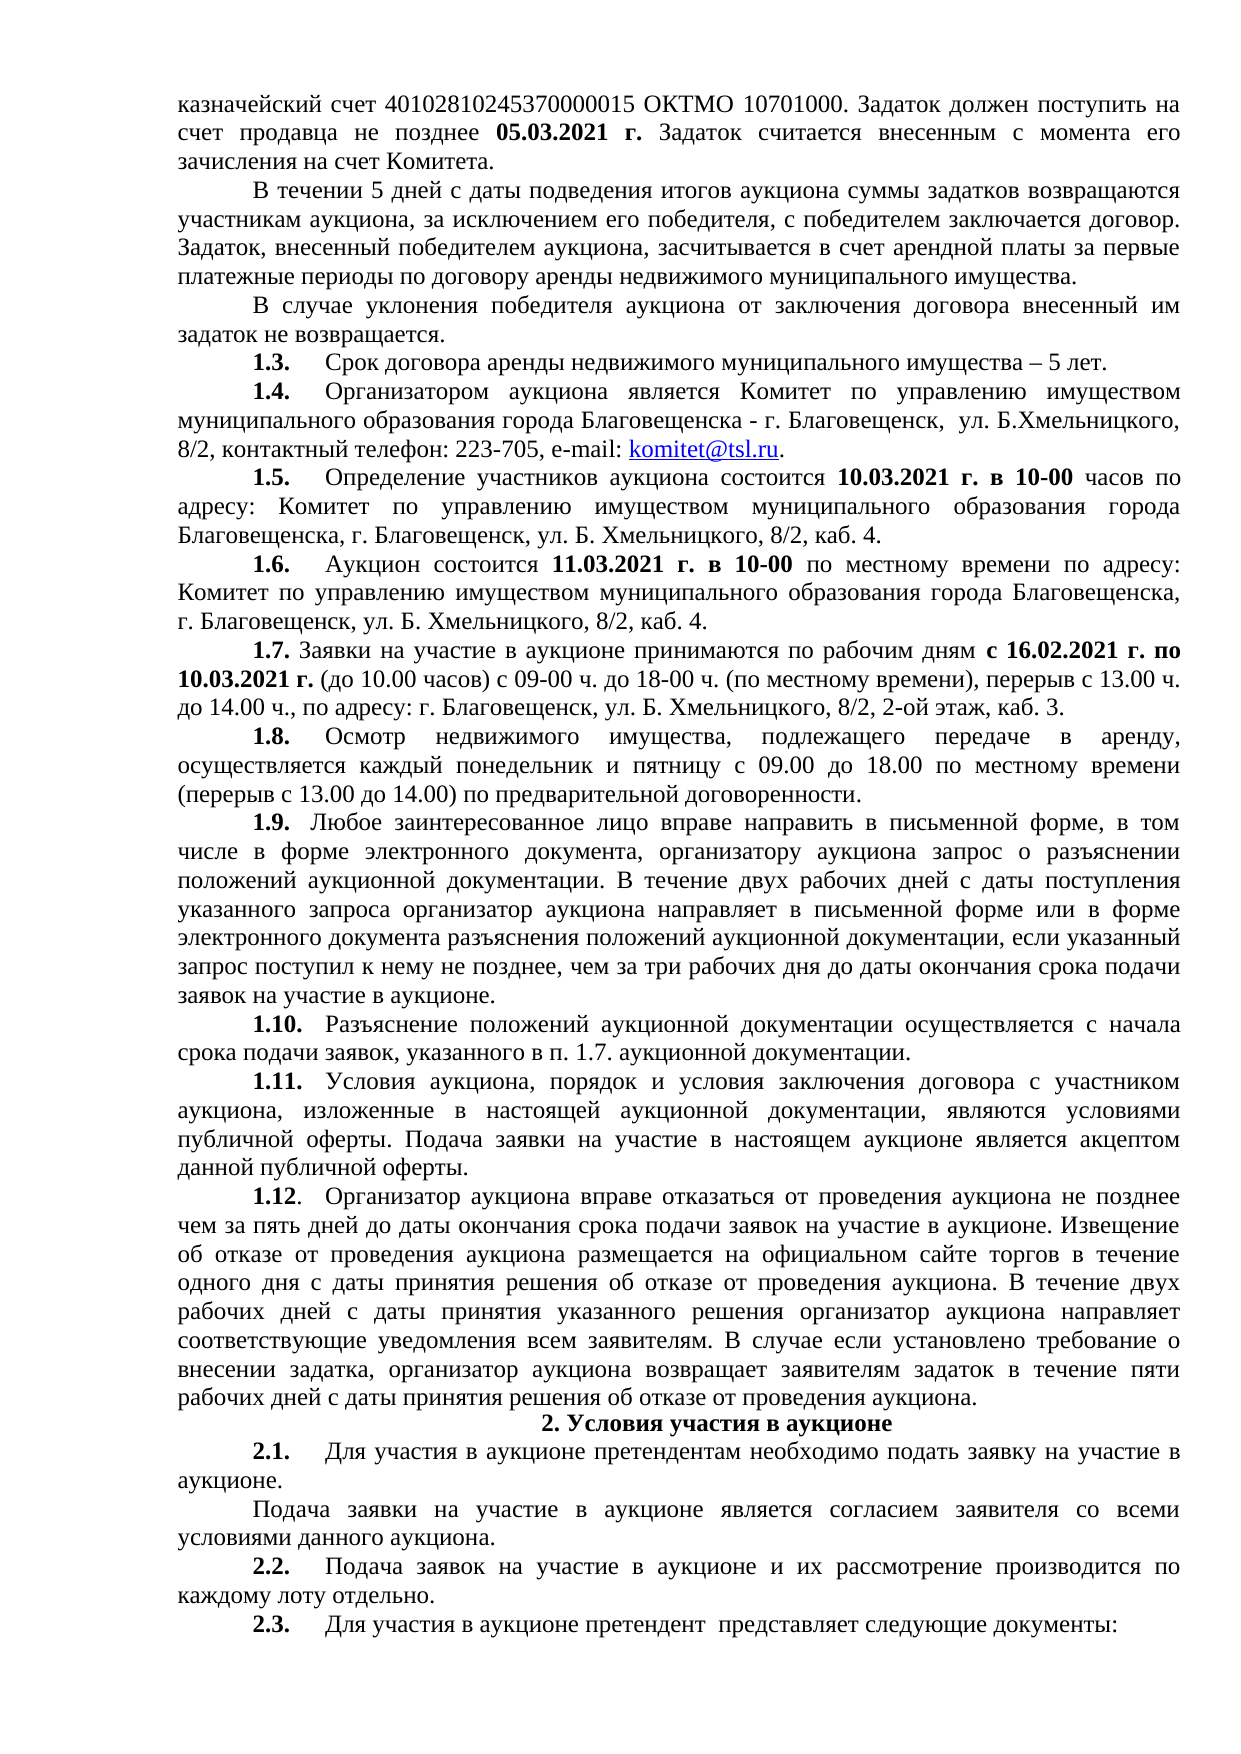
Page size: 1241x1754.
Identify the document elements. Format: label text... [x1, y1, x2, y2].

text 1.6. Аукцион состоится 11.03.2021 г. в 10-00 по местному времени по адресу: Комитет по управлению имуществом муниципального образования города Благовещенска, г. Благовещенск, ул. Б. Хмельницкого, 8/2, каб. 4. [177, 549, 1181, 635]
text 1.3. Срок договора аренды недвижимого муниципального имущества – 5 лет. [177, 347, 1181, 376]
text 2.3. Для участия в аукционе претендент представляет следующие документы: [177, 1609, 1181, 1637]
text 1.11. Условия аукциона, порядок и условия заключения договора с участником аукциона, изложенные в настоящей аукционной документации, являются условиями публичной оферты. Подача заявки на участие в настоящем аукционе является акцептом данной публичной оферты. [177, 1066, 1181, 1181]
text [177, 89, 1181, 175]
text 1.8. Осмотр недвижимого имущества, подлежащего передаче в аренду, осуществляется каждый понедельник и пятницу с 09.00 до 18.00 по местному времени (перерыв с 13.00 до 14.00) по предварительной договоренности. [177, 721, 1181, 807]
text В случае уклонения победителя аукциона от заключения договора внесенный им задаток не возвращается. [177, 290, 1181, 347]
text 1.7. Заявки на участие в аукционе принимаются по рабочим дням с 16.02.2021 г. по 10.03.2021 г. (до 10.00 часов) с 09-00 ч. до 18-00 ч. (по местному времени), перерыв с 13.00 ч. до 14.00 ч., по адресу: г. Благовещенск, ул. Б. Хмельницкого, 8/2, 2-ой этаж, каб. 3. [177, 635, 1181, 721]
text 2.1. Для участия в аукционе претендентам необходимо подать заявку на участие в аукционе. [177, 1436, 1181, 1494]
text 1.4. Организатором аукциона является Комитет по управлению имуществом муниципального образования города Благовещенска - г. Благовещенск, ул. Б.Хмельницкого, 8/2, контактный телефон: 223-705, e-mail: komitet@tsl.ru. [177, 376, 1181, 462]
text В течении 5 дней с даты подведения итогов аукциона суммы задатков возвращаются участникам аукциона, за исключением его победителя, с победителем заключается договор. Задаток, внесенный победителем аукциона, засчитывается в счет арендной платы за первые платежные периоды по договору аренды недвижимого муниципального имущества. [177, 175, 1181, 290]
text 1.5. Определение участников аукциона состоится 10.03.2021 г. в 10-00 часов по адресу: Комитет по управлению имуществом муниципального образования города Благовещенска, г. Благовещенск, ул. Б. Хмельницкого, 8/2, каб. 4. [177, 462, 1181, 549]
text 1.10. Разъяснение положений аукционной документации осуществляется с начала срока подачи заявок, указанного в п. 1.7. аукционной документации. [177, 1009, 1181, 1066]
text 1.12. Организатор аукциона вправе отказаться от проведения аукциона не позднее чем за пять дней до даты окончания срока подачи заявок на участие в аукционе. Извещение об отказе от проведения аукциона размещается на официальном сайте торгов в течение одного дня с даты принятия решения об отказе от проведения аукциона. В течение двух рабочих дней с даты принятия указанного решения организатор аукциона направляет соответствующие уведомления всем заявителям. В случае если установлено требование о внесении задатка, организатор аукциона возвращает заявителям задаток в течение пяти рабочих дней с даты принятия решения об отказе от проведения аукциона. [177, 1181, 1181, 1411]
text 1.9. Любое заинтересованное лицо вправе направить в письменной форме, в том числе в форме электронного документа, организатору аукциона запрос о разъяснении положений аукционной документации. В течение двух рабочих дней с даты поступления указанного запроса организатор аукциона направляет в письменной форме или в форме электронного документа разъяснения положений аукционной документации, если указанный запрос поступил к нему не позднее, чем за три рабочих дня до даты окончания срока подачи заявок на участие в аукционе. [177, 807, 1181, 1009]
text Подача заявки на участие в аукционе является согласием заявителя со всеми условиями данного аукциона. [177, 1494, 1181, 1551]
text 2. Условия участия в аукционе [177, 1411, 1181, 1436]
text 2.2. Подача заявок на участие в аукционе и их рассмотрение производится по каждому лоту отдельно. [177, 1551, 1181, 1609]
